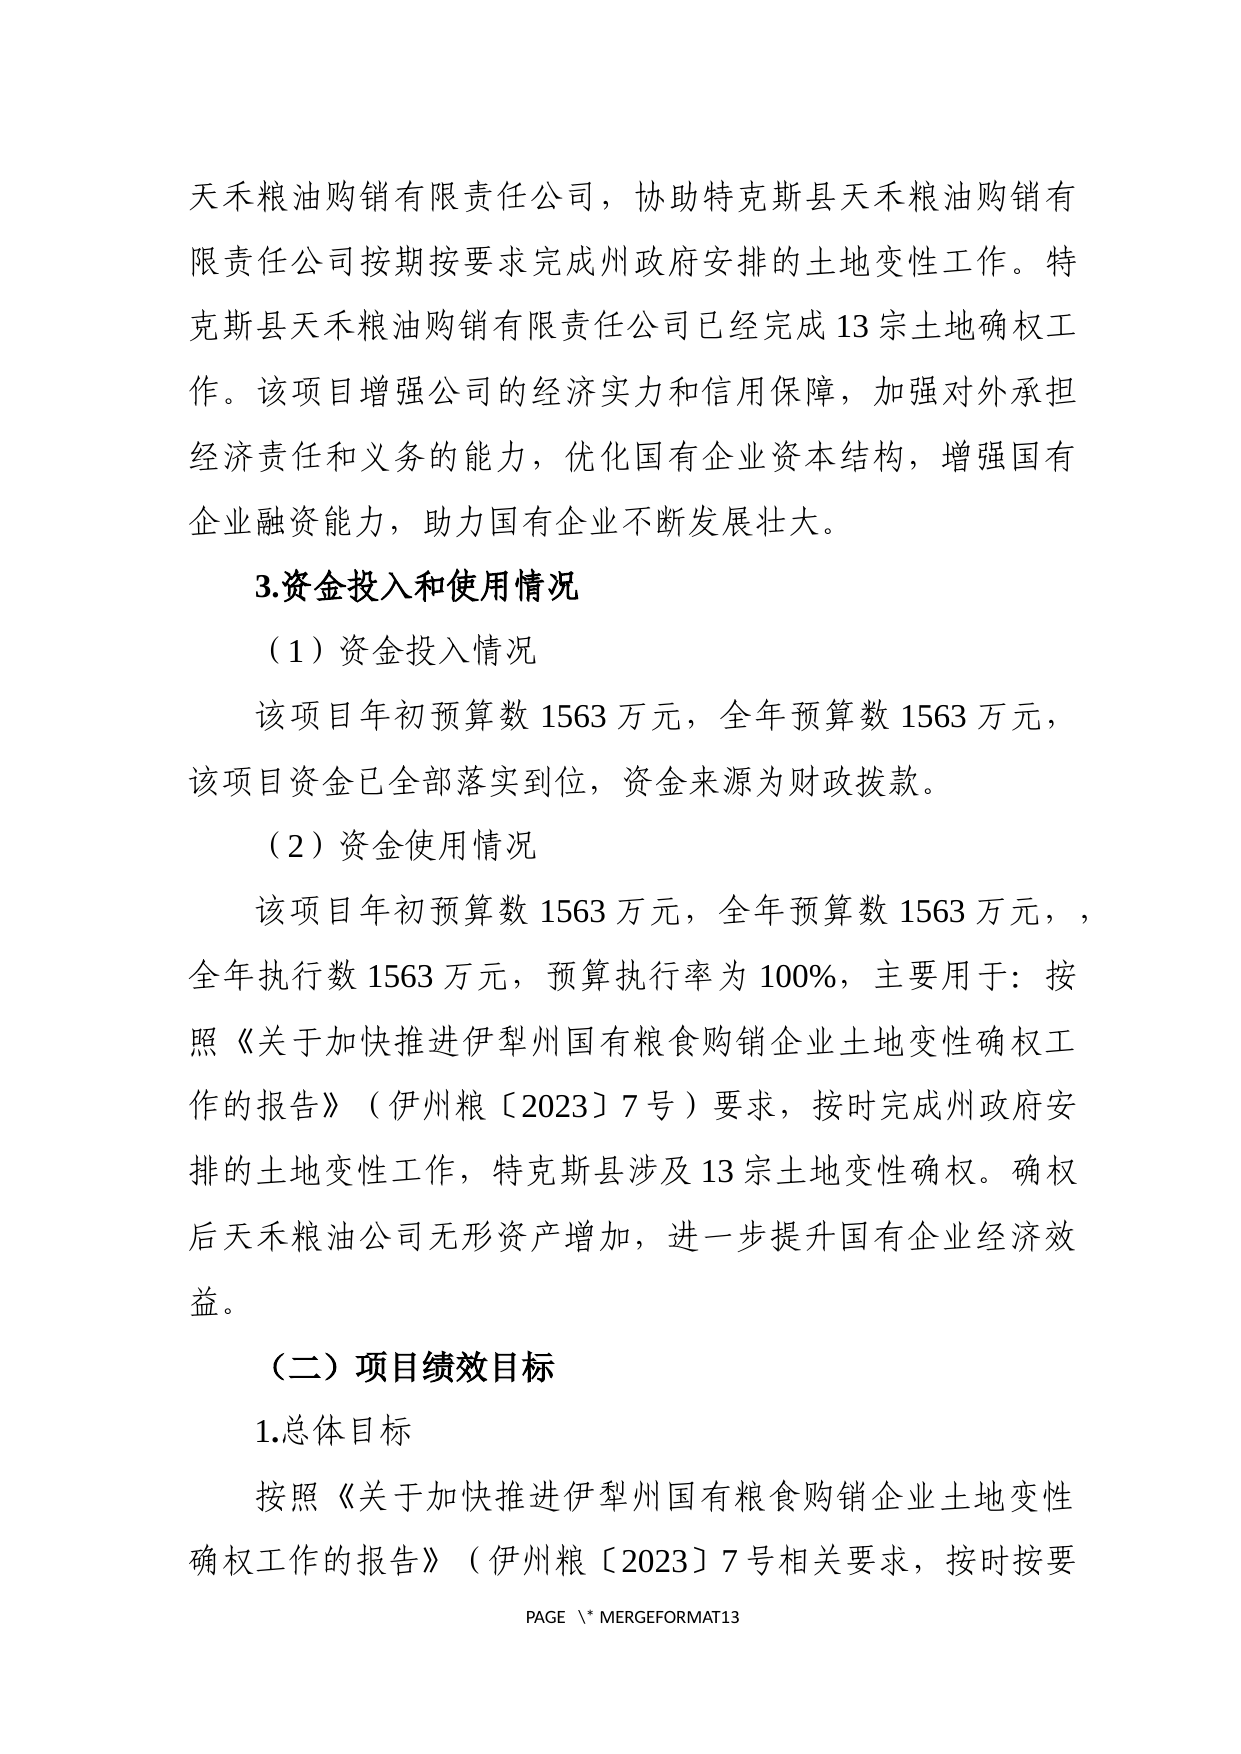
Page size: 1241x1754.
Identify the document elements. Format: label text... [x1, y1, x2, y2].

text 该项目年初预算数1563万元，全年预算数1563万元，该项目资金已全部落实到位，资金来源为财政拨款。 [187, 682, 1078, 812]
text 3.资金投入和使用情况 [187, 552, 1078, 617]
text 该项目年初预算数1563万元，全年预算数1563万元，，全年执行数1563万元，预算执行率为100%，主要用于：按照《关于加快推进伊犁州国有粮食购销企业土地变性确权工作的报告》（伊州粮〔2023〕7号）要求，按时完成州政府安排的土地变性工作，特克斯县涉及13宗土地变性确权。确权后天禾粮油公司无形资产增加，进一步提升国有企业经济效益。 [187, 877, 1078, 1332]
text 1.总体目标 [187, 1397, 1078, 1462]
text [187, 1462, 1078, 1592]
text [187, 162, 1078, 552]
text （1）资金投入情况 [187, 617, 1078, 682]
text （2）资金使用情况 [187, 812, 1078, 877]
text （二）项目绩效目标 [187, 1332, 1078, 1397]
